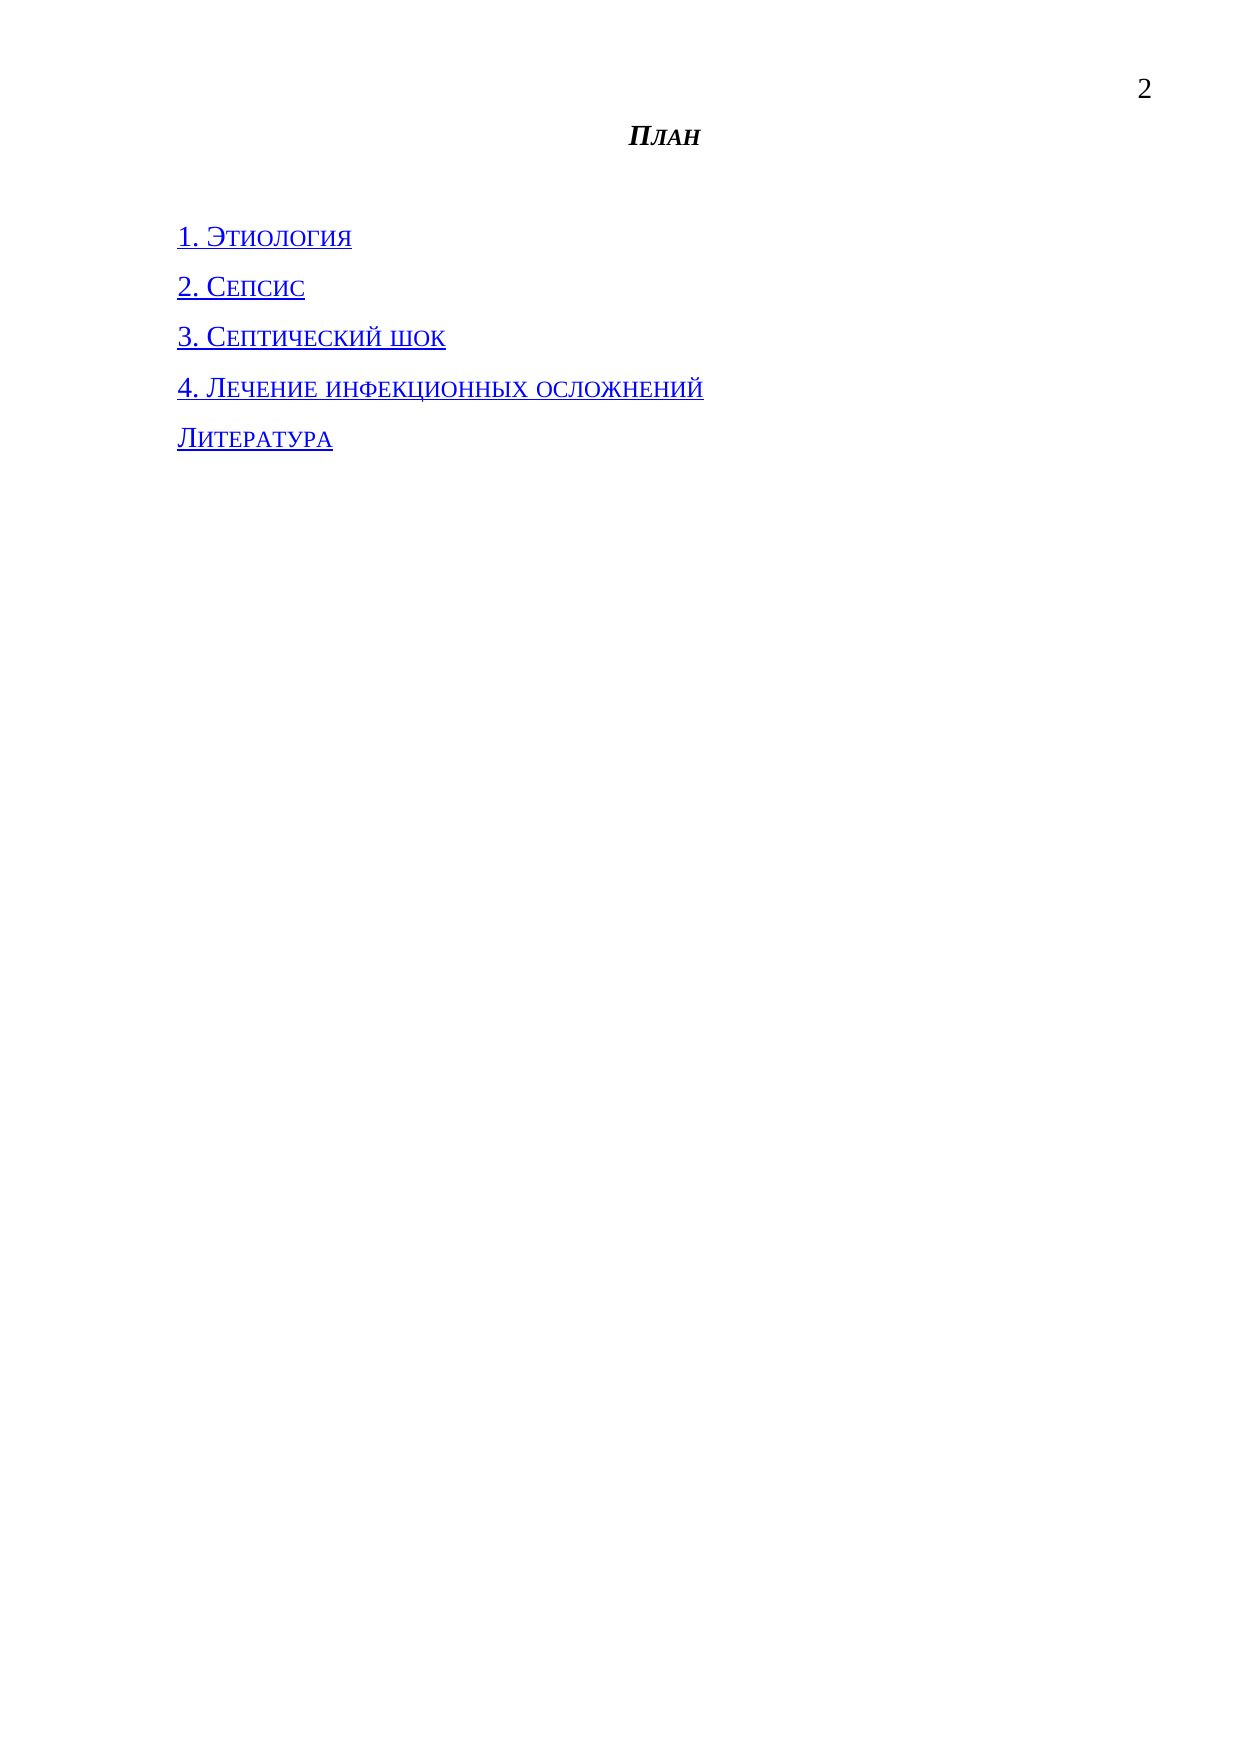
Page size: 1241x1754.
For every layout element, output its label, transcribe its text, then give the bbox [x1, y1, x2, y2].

text 1. Этиология [177, 219, 1152, 252]
text 3. Септический шок [177, 319, 1152, 353]
text План [177, 118, 1152, 152]
text 4. Лечение инфекционных осложнений [177, 370, 1152, 403]
text 2. Сепсис [177, 269, 1152, 303]
text Литература [177, 420, 1152, 453]
